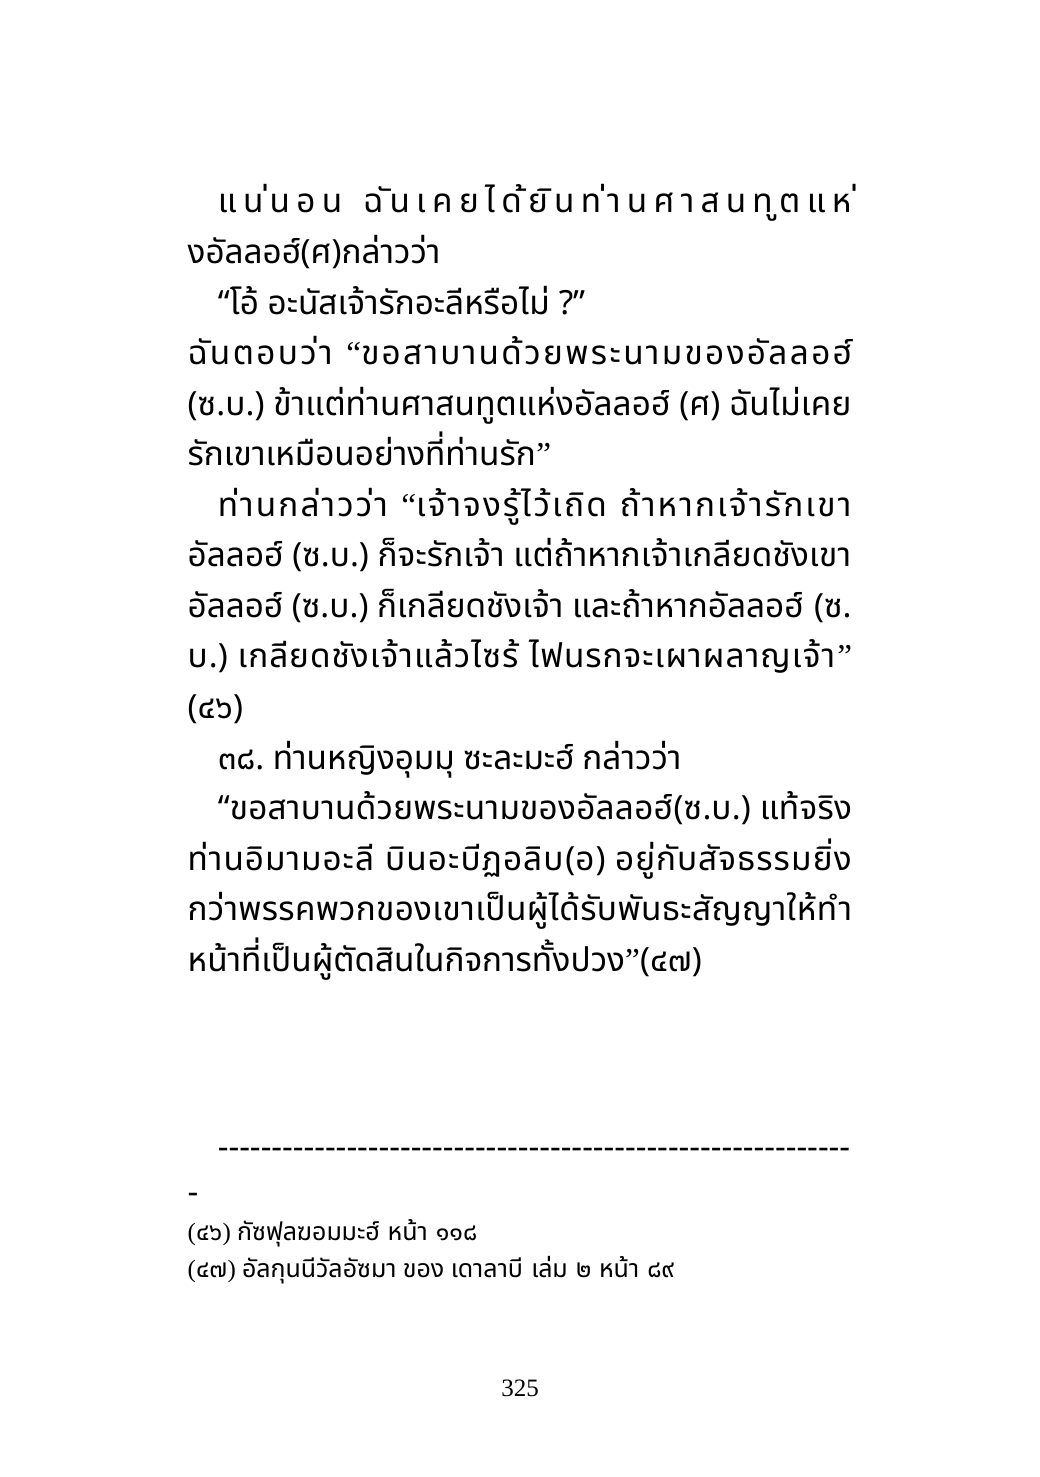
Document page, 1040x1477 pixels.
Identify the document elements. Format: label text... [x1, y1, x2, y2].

text “ขอสาบานด้วยพระนามของอัลลอฮ์(ซ.บ.) แท้จริงท่านอิมามอะลี บินอะบีฏอลิบ(อ) อยู่กับสัจธรรมยิ่งกว่าพรรคพวกของเขาเป็นผู้ได้รับพันธะสัญญาให้ทำหน้าที่เป็นผู้ตัดสินในกิจการทั้งปวง”(๔๗) [187, 784, 852, 986]
text ท่านกล่าวว่า “เจ้าจงรู้ไว้เถิด ถ้าหากเจ้ารักเขา อัลลอฮ์ (ซ.บ.) ก็จะรักเจ้า แต่ถ้าหากเจ้าเกลียดชังเขา อัลลอฮ์ (ซ.บ.) ก็เกลียดชังเจ้า และถ้าหากอัลลอฮ์ (ซ.บ.) เกลียดชังเจ้าแล้วไซร้ ไฟนรกจะเผาผลาญเจ้า” (๔๖) [187, 481, 852, 733]
text (๔๖) กัซฟุลฆอมมะฮ์ หน้า ๑๑๘ [187, 1213, 852, 1251]
text ๓๘. ท่านหญิงอุมมุ ซะละมะฮ์ กล่าวว่า [187, 733, 852, 784]
text ฉันตอบว่า “ขอสาบานด้วยพระนามของอัลลอฮ์ (ซ.บ.) ข้าแต่ท่านศาสนทูตแห่งอัลลอฮ์ (ศ) ฉันไม่เคยรักเขาเหมือนอย่างที่ท่านรัก” [187, 329, 852, 481]
text “โอ้ อะนัสเจ้ารักอะลีหรือไม่ ?” [187, 278, 852, 329]
text ------------------------------------------------------------ [187, 1123, 852, 1213]
text แน่นอน ฉันเคยได้ยินท่านศาสนทูตแห่งอัลลอฮ์(ศ)กล่าวว่า [187, 177, 852, 278]
text (๔๗) อัลกุนนีวัลอัซมา ของ เดาลาบี เล่ม ๒ หน้า ๘๙ [187, 1251, 852, 1289]
